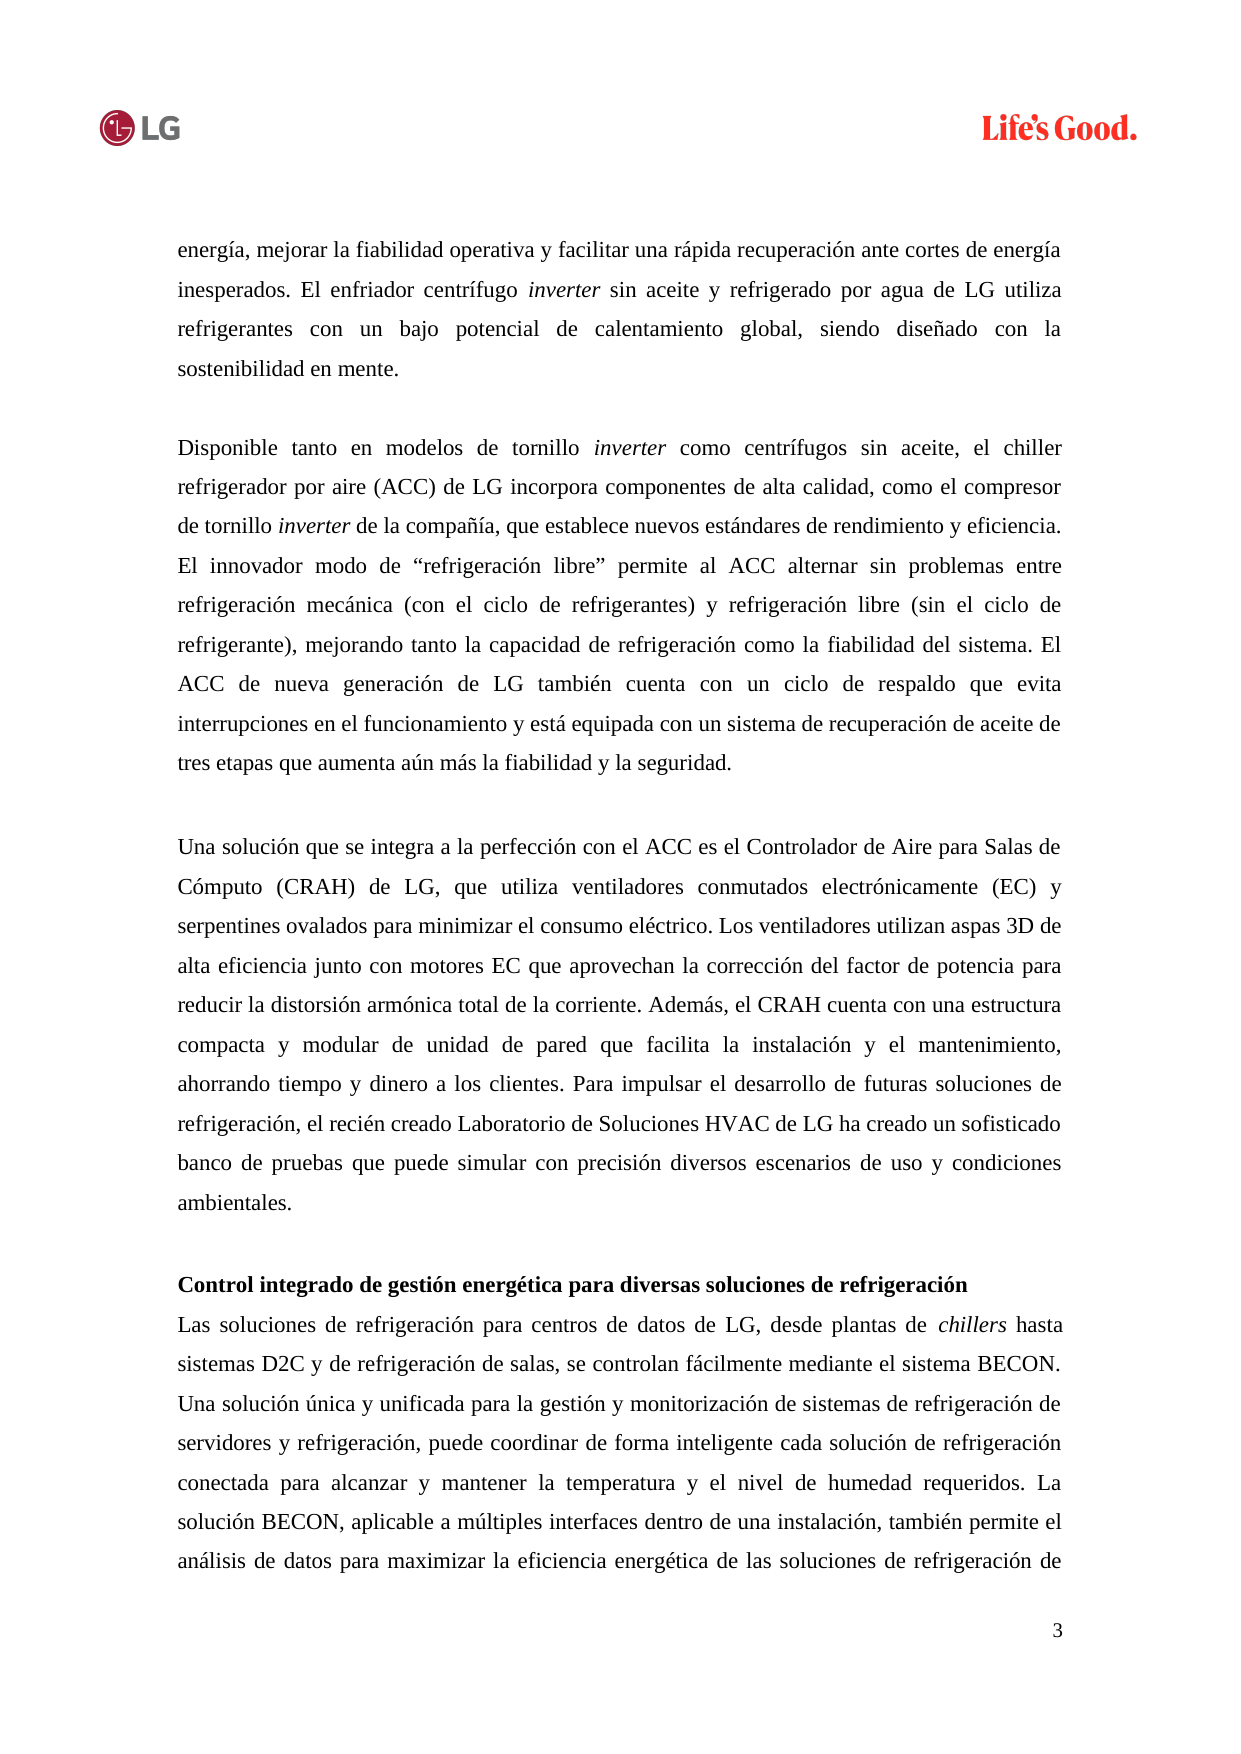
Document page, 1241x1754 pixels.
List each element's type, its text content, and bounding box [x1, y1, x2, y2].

picture [981, 113, 1138, 141]
picture [91, 102, 188, 155]
text Una solución que se integra a la perfección con el ACC es el Controlador de Aire para Salas de Cómputo (CRAH) de LG, que utiliza ventiladores conmutados electrónicamente (EC) y serpentines ovalados para minimizar el consumo eléctrico. Los ventiladores utilizan aspas 3D de alta eficiencia junto con motores EC que aprovechan la corrección del factor de potencia para reducir la distorsión armónica total de la corriente. Además, el CRAH cuenta con una estructura compacta y modular de unidad de pared que facilita la instalación y el mantenimiento, ahorrando tiempo y dinero a los clientes. Para impulsar el desarrollo de futuras soluciones de refrigeración, el recién creado Laboratorio de Soluciones HVAC de LG ha creado un sofisticado banco de pruebas que puede simular con precisión diversos escenarios de uso y condiciones ambientales. [177, 833, 1063, 1215]
text Disponible tanto en modelos de tornillo inverter como centrífugos sin aceite, el chiller refrigerador por aire (ACC) de LG incorpora componentes de alta calidad, como el compresor de tornillo inverter de la compañía, que establece nuevos estándares de rendimiento y eficiencia. El innovador modo de “refrigeración libre” permite al ACC alternar sin problemas entre refrigeración mecánica (con el ciclo de refrigerantes) y refrigeración libre (sin el ciclo de refrigerante), mejorando tanto la capacidad de refrigeración como la fiabilidad del sistema. El ACC de nueva generación de LG también cuenta con un ciclo de respaldo que evita interrupciones en el funcionamiento y está equipada con un sistema de recuperación de aceite de tres etapas que aumenta aún más la fiabilidad y la seguridad. [177, 434, 1063, 819]
